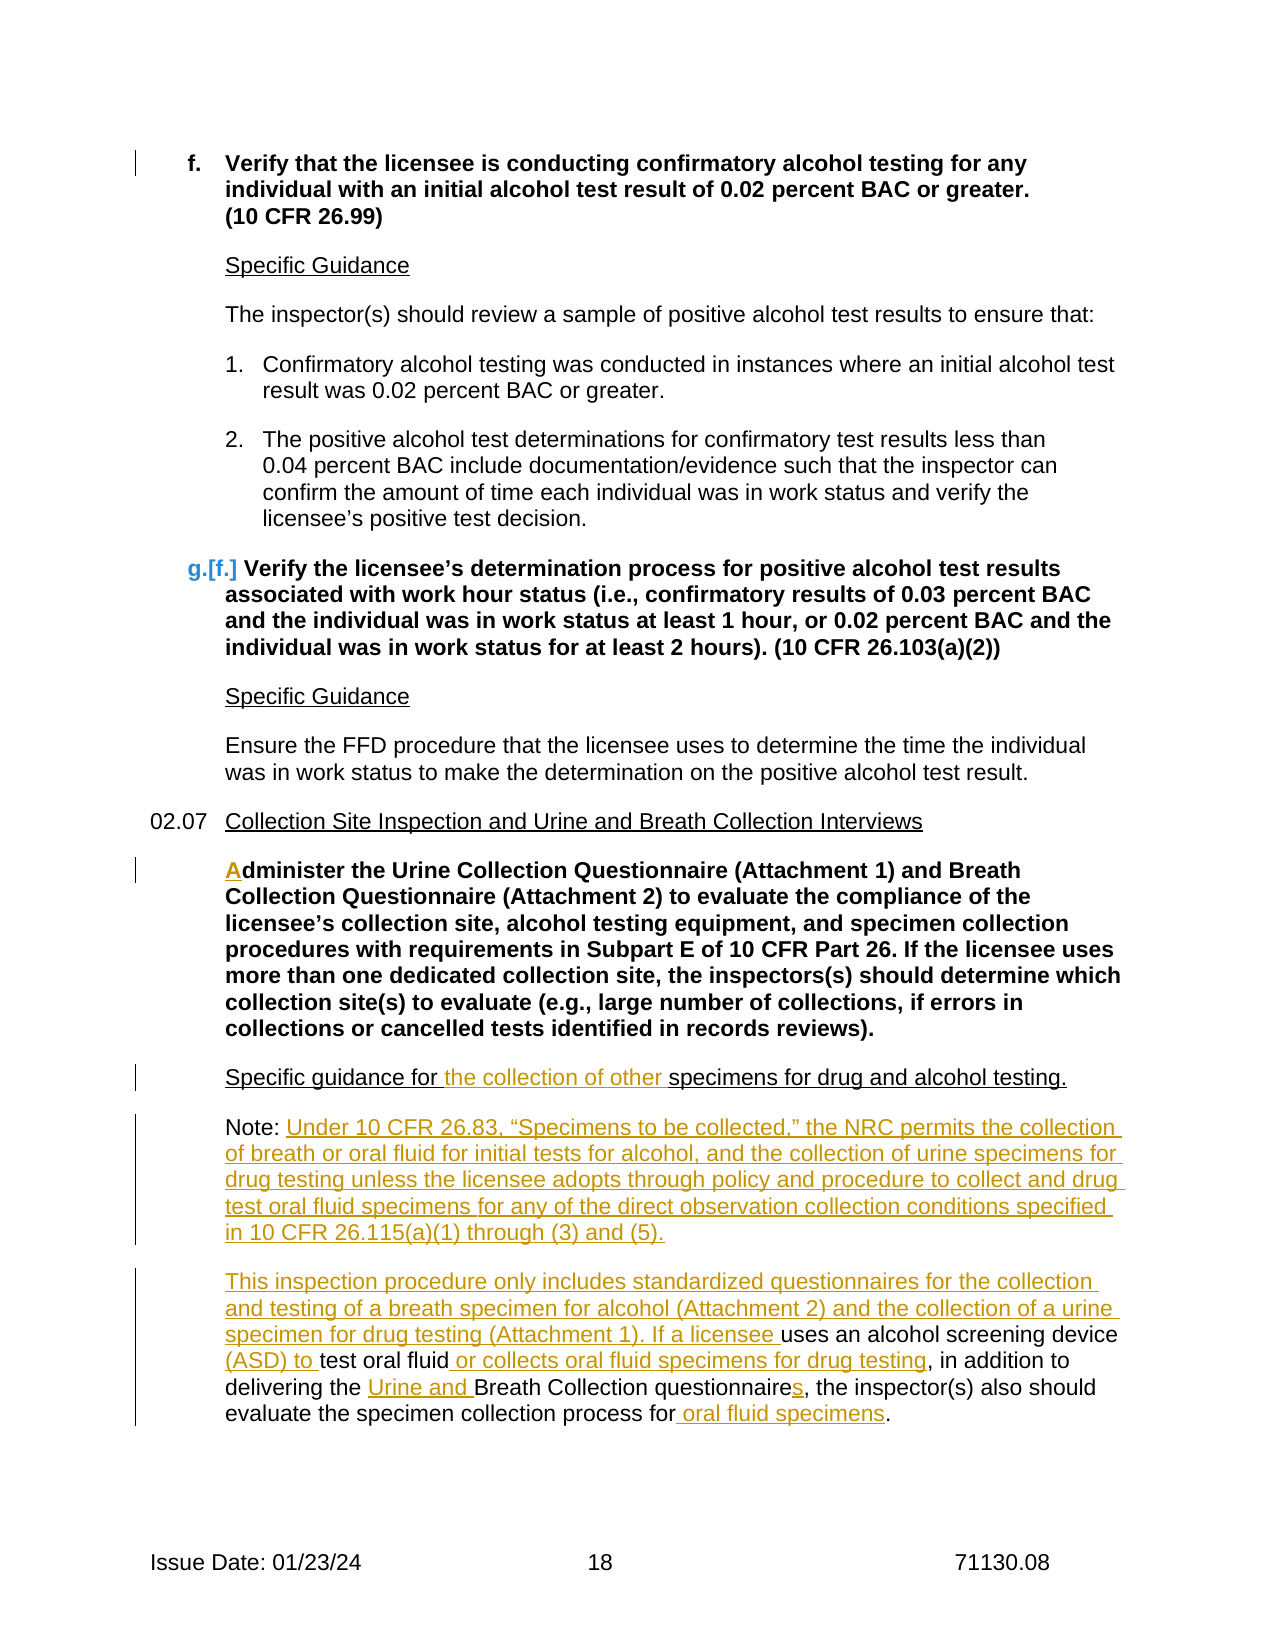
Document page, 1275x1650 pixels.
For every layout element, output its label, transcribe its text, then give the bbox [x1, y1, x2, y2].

text Note: [225, 1114, 1125, 1189]
list Verify that the licensee is conducting confirmatory alcohol testing for any individual with an initial alcohol test result of 0.02 percent BAC or greater. (10 CFR 26.99) [187, 150, 1125, 229]
text Specific Guidance [225, 252, 1125, 278]
text Specific guidance for specimens for drug and alcohol testing. [225, 1064, 1125, 1091]
list Verify the licensee’s determination process for positive alcohol test results associated with work hour status (i.e., confirmatory results of 0.03 percent BAC and the individual was in work status at least 1 hour, or 0.02 percent BAC and the individual was in work status for at least 2 hours). (10 CFR 26.103(a)(2)) [187, 554, 1125, 660]
list Confirmatory alcohol testing was conducted in instances where an initial alcohol test result was 0.02 percent BAC or greater. [225, 351, 1125, 403]
text Ensure the FFD procedure that the licensee uses to determine the time the individual was in work status to make the determination on the positive alcohol test result. [225, 732, 1125, 785]
text Specific Guidance [225, 683, 1125, 709]
subtitle 02.07 Collection Site Inspection and Urine and Breath Collection Interviews [150, 808, 1125, 834]
list The positive alcohol test determinations for confirmatory test results less than 0.04 percent BAC include documentation/evidence such that the inspector can confirm the amount of time each individual was in work status and verify the licensee’s positive test decision. [225, 426, 1125, 532]
text The inspector(s) should review a sample of positive alcohol test results to ensure that: [225, 301, 1125, 328]
text dminister the Urine Collection Questionnaire (Attachment 1) and Breath Collection Questionnaire (Attachment 2) to evaluate the compliance of the licensee’s collection site, alcohol testing equipment, and specimen collection procedures with requirements in Subpart E of 10 CFR Part 26. If the licensee uses more than one dedicated collection site, the inspectors(s) should determine which collection site(s) to evaluate (e.g., large number of collections, if errors in collections or cancelled tests identified in records reviews). [225, 857, 1125, 1041]
text uses an alcohol screening device test oral fluid, in addition to delivering the Breath Collection questionnaire, the inspector(s) also should evaluate the specimen collection process for. [225, 1268, 1125, 1426]
text Note: [225, 1190, 1125, 1245]
